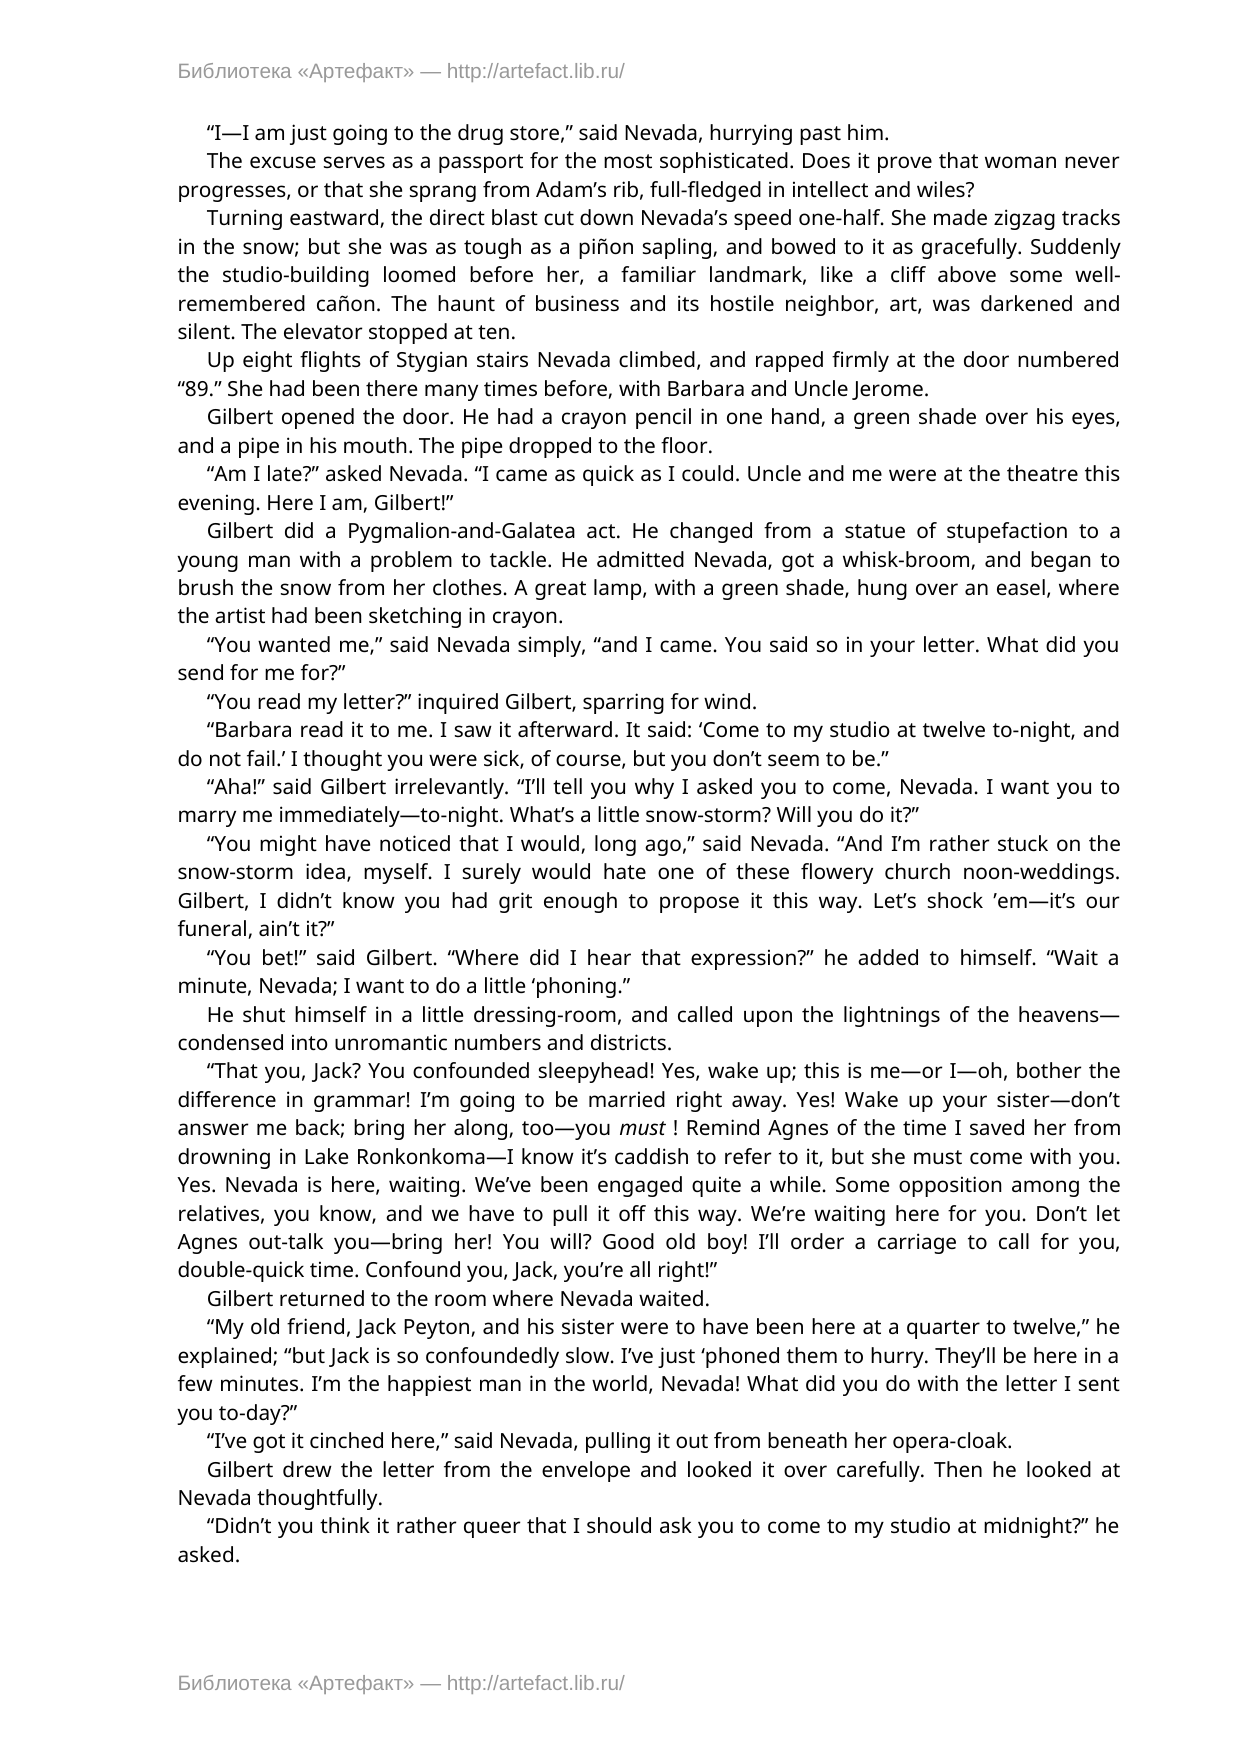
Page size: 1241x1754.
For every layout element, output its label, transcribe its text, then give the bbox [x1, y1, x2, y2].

text “You might have noticed that I would, long ago,” said Nevada. “And I’m rather stuck on the snow-storm idea, myself. I surely would hate one of these flowery church noon-weddings. Gilbert, I didn’t know you had grit enough to propose it this way. Let’s shock ’em—it’s our funeral, ain’t it?” [177, 829, 1122, 943]
text “You bet!” said Gilbert. “Where did I hear that expression?” he added to himself. “Wait a minute, Nevada; I want to do a little ‘phoning.” [177, 943, 1122, 1000]
text The excuse serves as a passport for the most sophisticated. Does it prove that woman never progresses, or that she sprang from Adam’s rib, full-fledged in intellect and wiles? [177, 147, 1122, 203]
text Up eight flights of Stygian stairs Nevada climbed, and rapped firmly at the door numbered “89.” She had been there many times before, with Barbara and Uncle Jerome. [177, 346, 1122, 402]
text “Aha!” said Gilbert irrelevantly. “I’ll tell you why I asked you to come, Nevada. I want you to marry me immediately—to-night. What’s a little snow-storm? Will you do it?” [177, 772, 1122, 829]
text “Didn’t you think it rather queer that I should ask you to come to my studio at midnight?” he asked. [177, 1512, 1122, 1568]
text Turning eastward, the direct blast cut down Nevada’s speed one-half. She made zigzag tracks in the snow; but she was as tough as a piñon sapling, and bowed to it as gracefully. Suddenly the studio-building loomed before her, a familiar landmark, like a cliff above some well-remembered cañon. The haunt of business and its hostile neighbor, art, was darkened and silent. The elevator stopped at ten. [177, 203, 1122, 346]
text “You wanted me,” said Nevada simply, “and I came. You said so in your letter. What did you send for me for?” [177, 630, 1122, 687]
text “You read my letter?” inquired Gilbert, sparring for wind. [177, 687, 1122, 715]
text “That you, Jack? You confounded sleepyhead! Yes, wake up; this is me—or I—oh, bother the difference in grammar! I’m going to be married right away. Yes! Wake up your sister—don’t answer me back; bring her along, too—you must ! Remind Agnes of the time I saved her from drowning in Lake Ronkonkoma—I know it’s caddish to refer to it, but she must come with you. Yes. Nevada is here, waiting. We’ve been engaged quite a while. Some opposition among the relatives, you know, and we have to pull it off this way. We’re waiting here for you. Don’t let Agnes out-talk you—bring her! You will? Good old boy! I’ll order a carriage to call for you, double-quick time. Confound you, Jack, you’re all right!” [177, 1057, 1122, 1284]
text Gilbert opened the door. He had a crayon pencil in one hand, a green shade over his eyes, and a pipe in his mouth. The pipe dropped to the floor. [177, 402, 1122, 459]
text “I’ve got it cinched here,” said Nevada, pulling it out from beneath her opera-cloak. [177, 1426, 1122, 1455]
text “Barbara read it to me. I saw it afterward. It said: ‘Come to my studio at twelve to-night, and do not fail.’ I thought you were sick, of course, but you don’t seem to be.” [177, 715, 1122, 772]
text Gilbert drew the letter from the envelope and looked it over carefully. Then he looked at Nevada thoughtfully. [177, 1455, 1122, 1512]
text “I—I am just going to the drug store,” said Nevada, hurrying past him. [177, 118, 1122, 147]
text Gilbert returned to the room where Nevada waited. [177, 1284, 1122, 1312]
text “Am I late?” asked Nevada. “I came as quick as I could. Uncle and me were at the theatre this evening. Here I am, Gilbert!” [177, 459, 1122, 516]
text Gilbert did a Pygmalion-and-Galatea act. He changed from a statue of stupefaction to a young man with a problem to tackle. He admitted Nevada, got a whisk-broom, and began to brush the snow from her clothes. A great lamp, with a green shade, hung over an easel, where the artist had been sketching in crayon. [177, 516, 1122, 630]
text “My old friend, Jack Peyton, and his sister were to have been here at a quarter to twelve,” he explained; “but Jack is so confoundedly slow. I’ve just ‘phoned them to hurry. They’ll be here in a few minutes. I’m the happiest man in the world, Nevada! What did you do with the letter I sent you to-day?” [177, 1312, 1122, 1426]
text He shut himself in a little dressing-room, and called upon the lightnings of the heavens—condensed into unromantic numbers and districts. [177, 1000, 1122, 1057]
